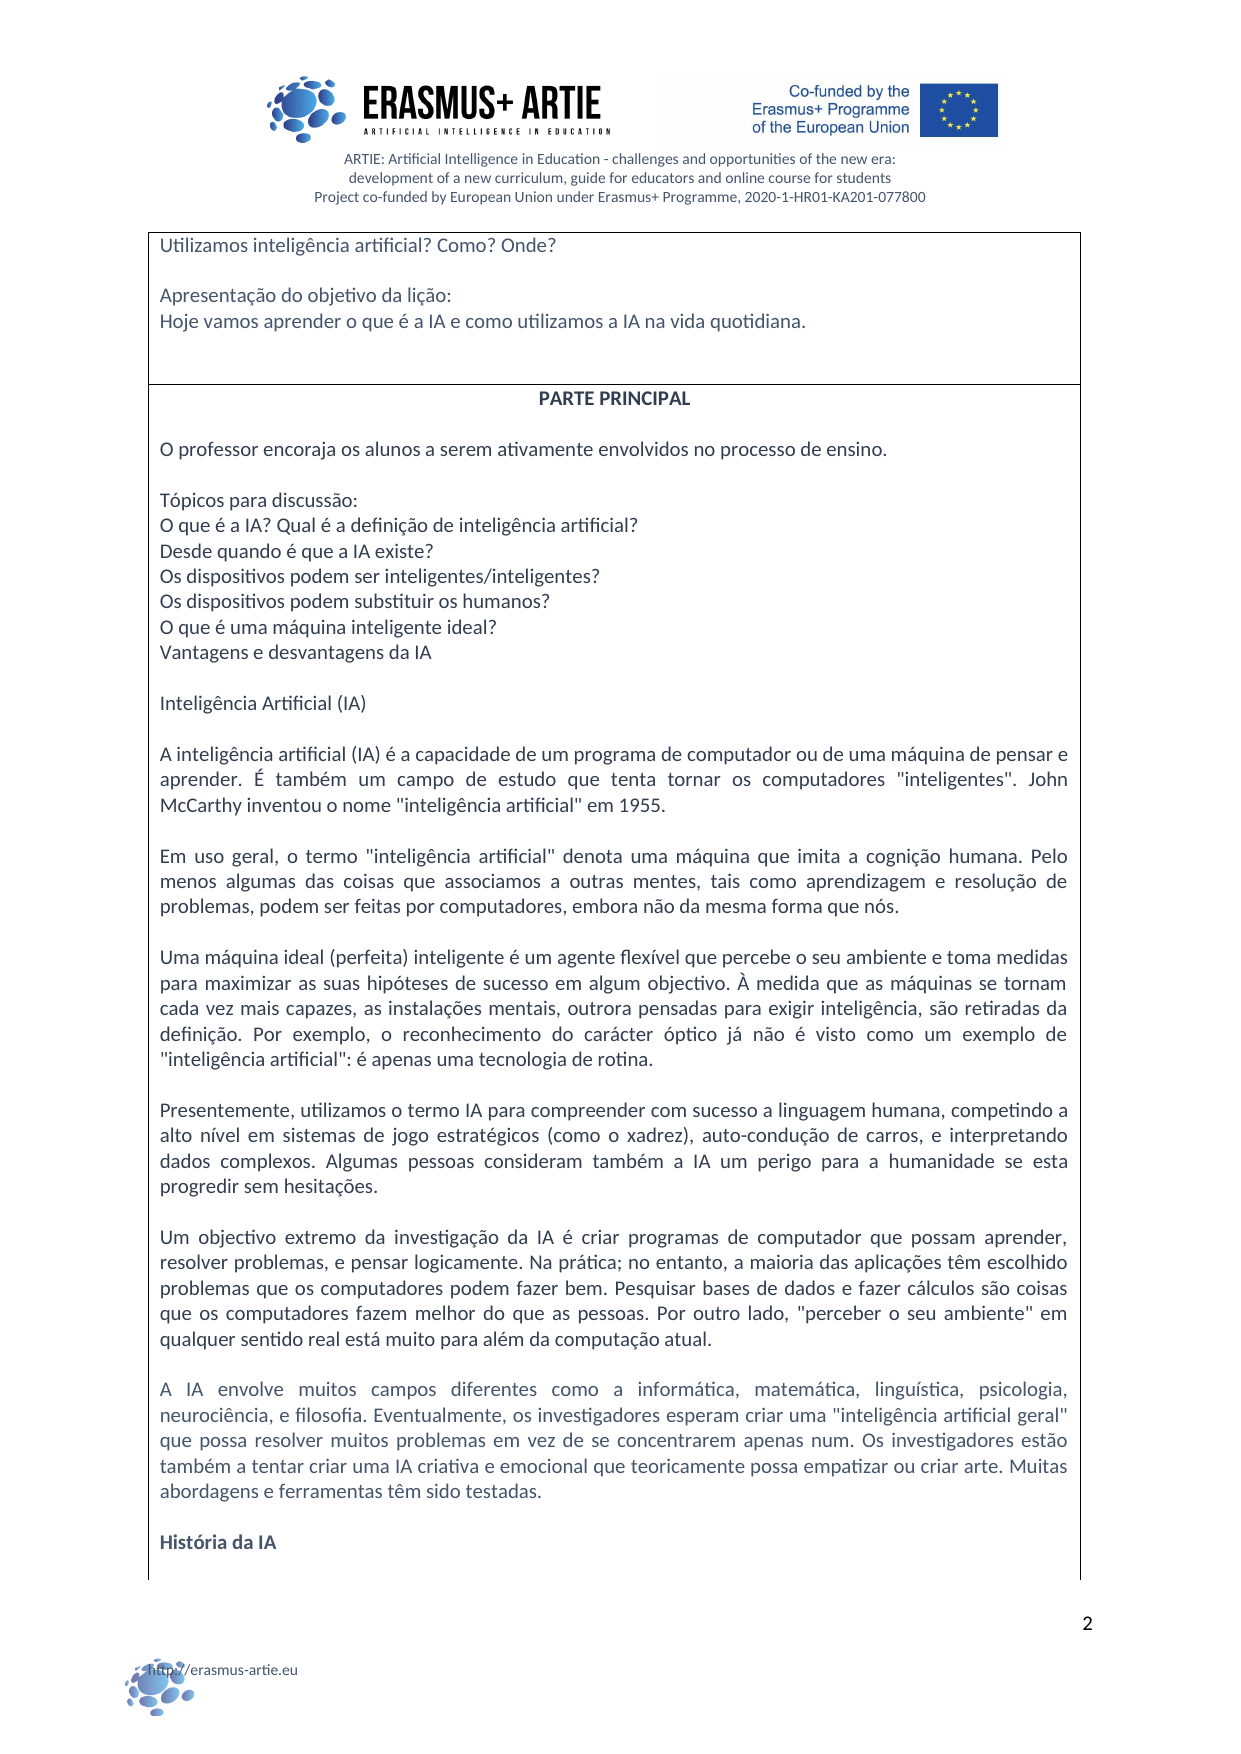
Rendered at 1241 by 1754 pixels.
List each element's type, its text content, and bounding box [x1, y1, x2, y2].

picture [230, 65, 1010, 150]
picture [122, 1655, 195, 1716]
